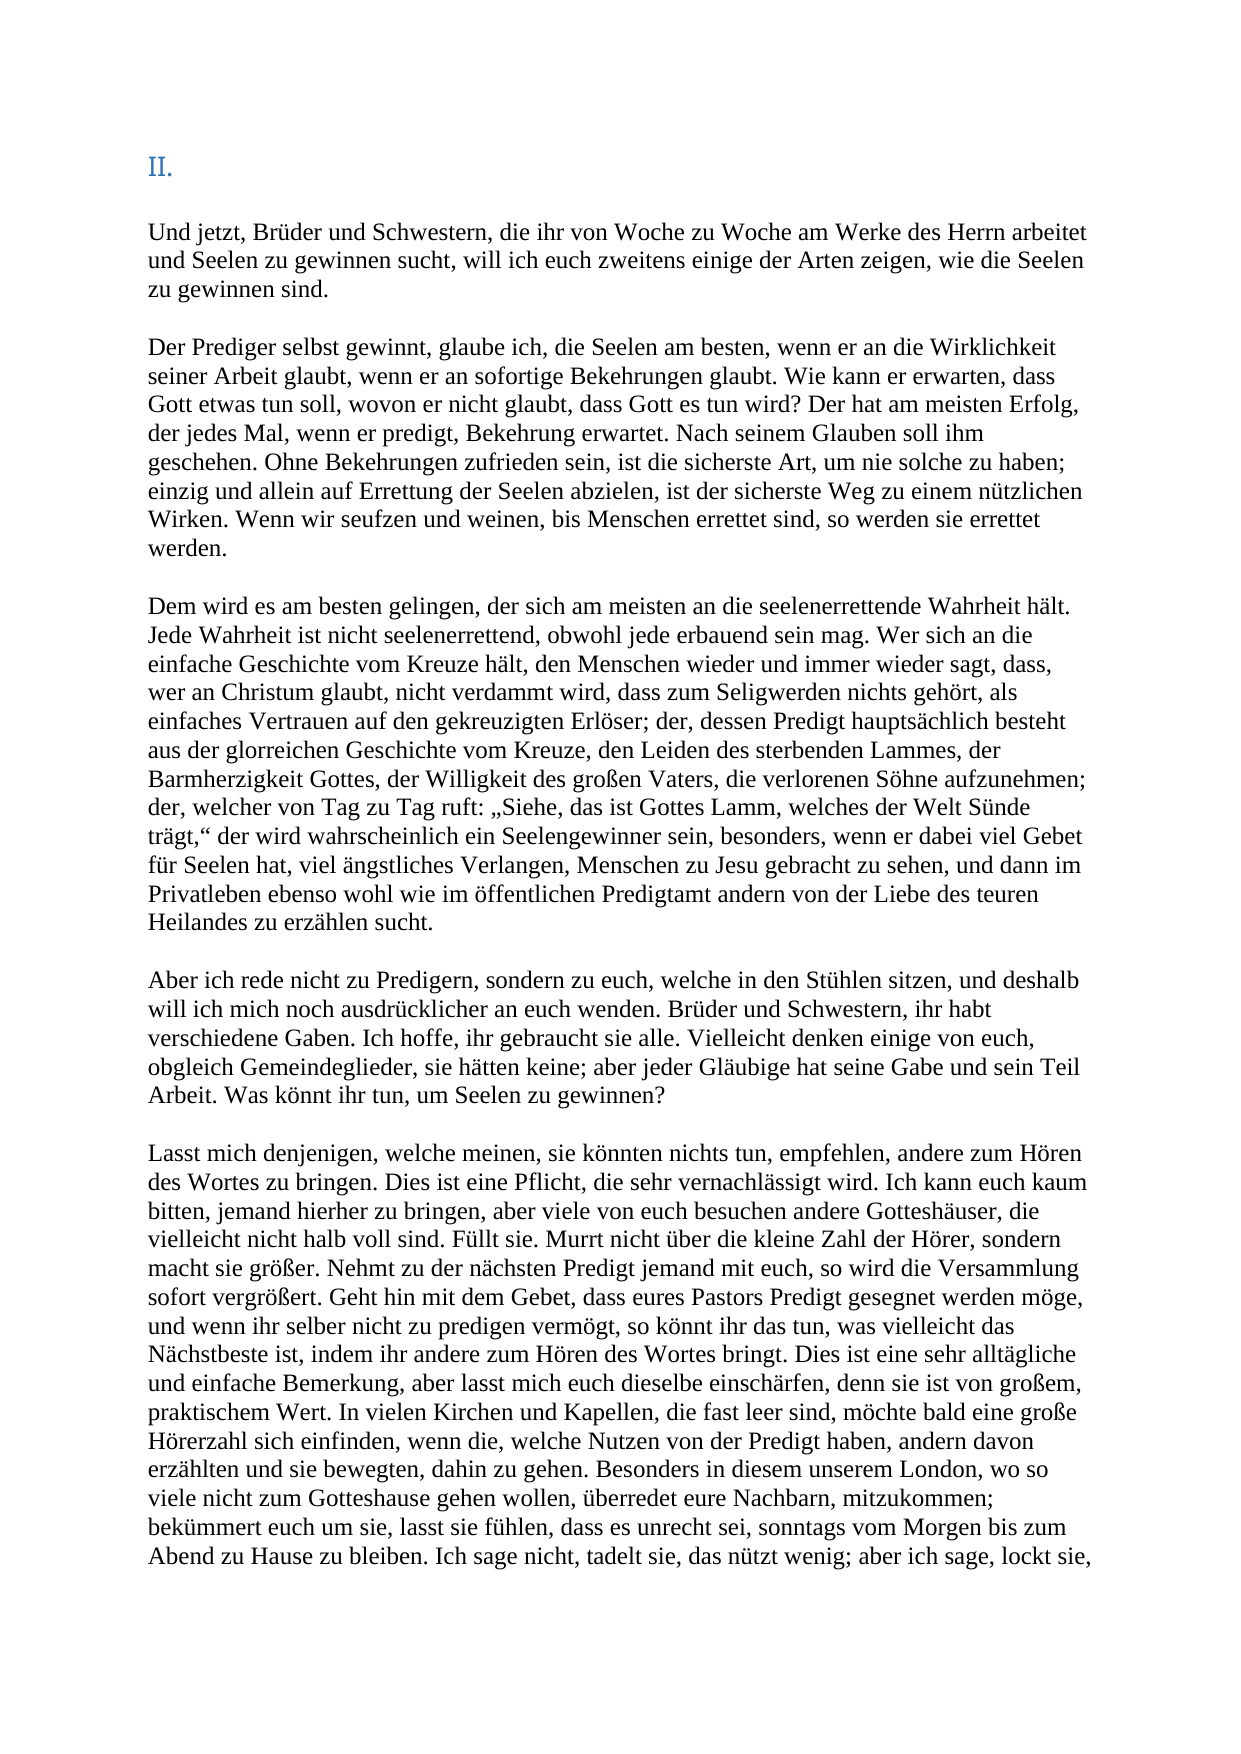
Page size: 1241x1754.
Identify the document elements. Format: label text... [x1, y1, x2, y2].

text Der Prediger selbst gewinnt, glaube ich, die Seelen am besten, wenn er an die Wirklichkeit seiner Arbeit glaubt, wenn er an sofortige Bekehrungen glaubt. Wie kann er erwarten, dass Gott etwas tun soll, wovon er nicht glaubt, dass Gott es tun wird? Der hat am meisten Erfolg, der jedes Mal, wenn er predigt, Bekehrung erwartet. Nach seinem Glauben soll ihm geschehen. Ohne Bekehrungen zufrieden sein, ist die sicherste Art, um nie solche zu haben; einzig und allein auf Errettung der Seelen abzielen, ist der sicherste Weg zu einem nützlichen Wirken. Wenn wir seufzen und weinen, bis Menschen errettet sind, so werden sie errettet werden. [148, 332, 1093, 562]
text Und jetzt, Brüder und Schwestern, die ihr von Woche zu Woche am Werke des Herrn arbeitet und Seelen zu gewinnen sucht, will ich euch zweitens einige der Arten zeigen, wie die Seelen zu gewinnen sind. [148, 217, 1093, 303]
text Dem wird es am besten gelingen, der sich am meisten an die seelenerrettende Wahrheit hält. Jede Wahrheit ist nicht seelenerrettend, obwohl jede erbauend sein mag. Wer sich an die einfache Geschichte vom Kreuze hält, den Menschen wieder und immer wieder sagt, dass, wer an Christum glaubt, nicht verdammt wird, dass zum Seligwerden nichts gehört, als einfaches Vertrauen auf den gekreuzigten Erlöser; der, dessen Predigt hauptsächlich besteht aus der glorreichen Geschichte vom Kreuze, den Leiden des sterbenden Lammes, der Barmherzigkeit Gottes, der Willigkeit des großen Vaters, die verlorenen Söhne aufzunehmen; der, welcher von Tag zu Tag ruft: „Siehe, das ist Gottes Lamm, welches der Welt Sünde trägt,“ der wird wahrscheinlich ein Seelengewinner sein, besonders, wenn er dabei viel Gebet für Seelen hat, viel ängstliches Verlangen, Menschen zu Jesu gebracht zu sehen, und dann im Privatleben ebenso wohl wie im öffentlichen Predigtamt andern von der Liebe des teuren Heilandes zu erzählen sucht. [148, 591, 1093, 936]
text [148, 1138, 1093, 1569]
text Aber ich rede nicht zu Predigern, sondern zu euch, welche in den Stühlen sitzen, und deshalb will ich mich noch ausdrücklicher an euch wenden. Brüder und Schwestern, ihr habt verschiedene Gaben. Ich hoffe, ihr gebraucht sie alle. Vielleicht denken einige von euch, obgleich Gemeindeglieder, sie hätten keine; aber jeder Gläubige hat seine Gabe und sein Teil Arbeit. Was könnt ihr tun, um Seelen zu gewinnen? [148, 965, 1093, 1109]
subtitle II. [148, 148, 1093, 184]
